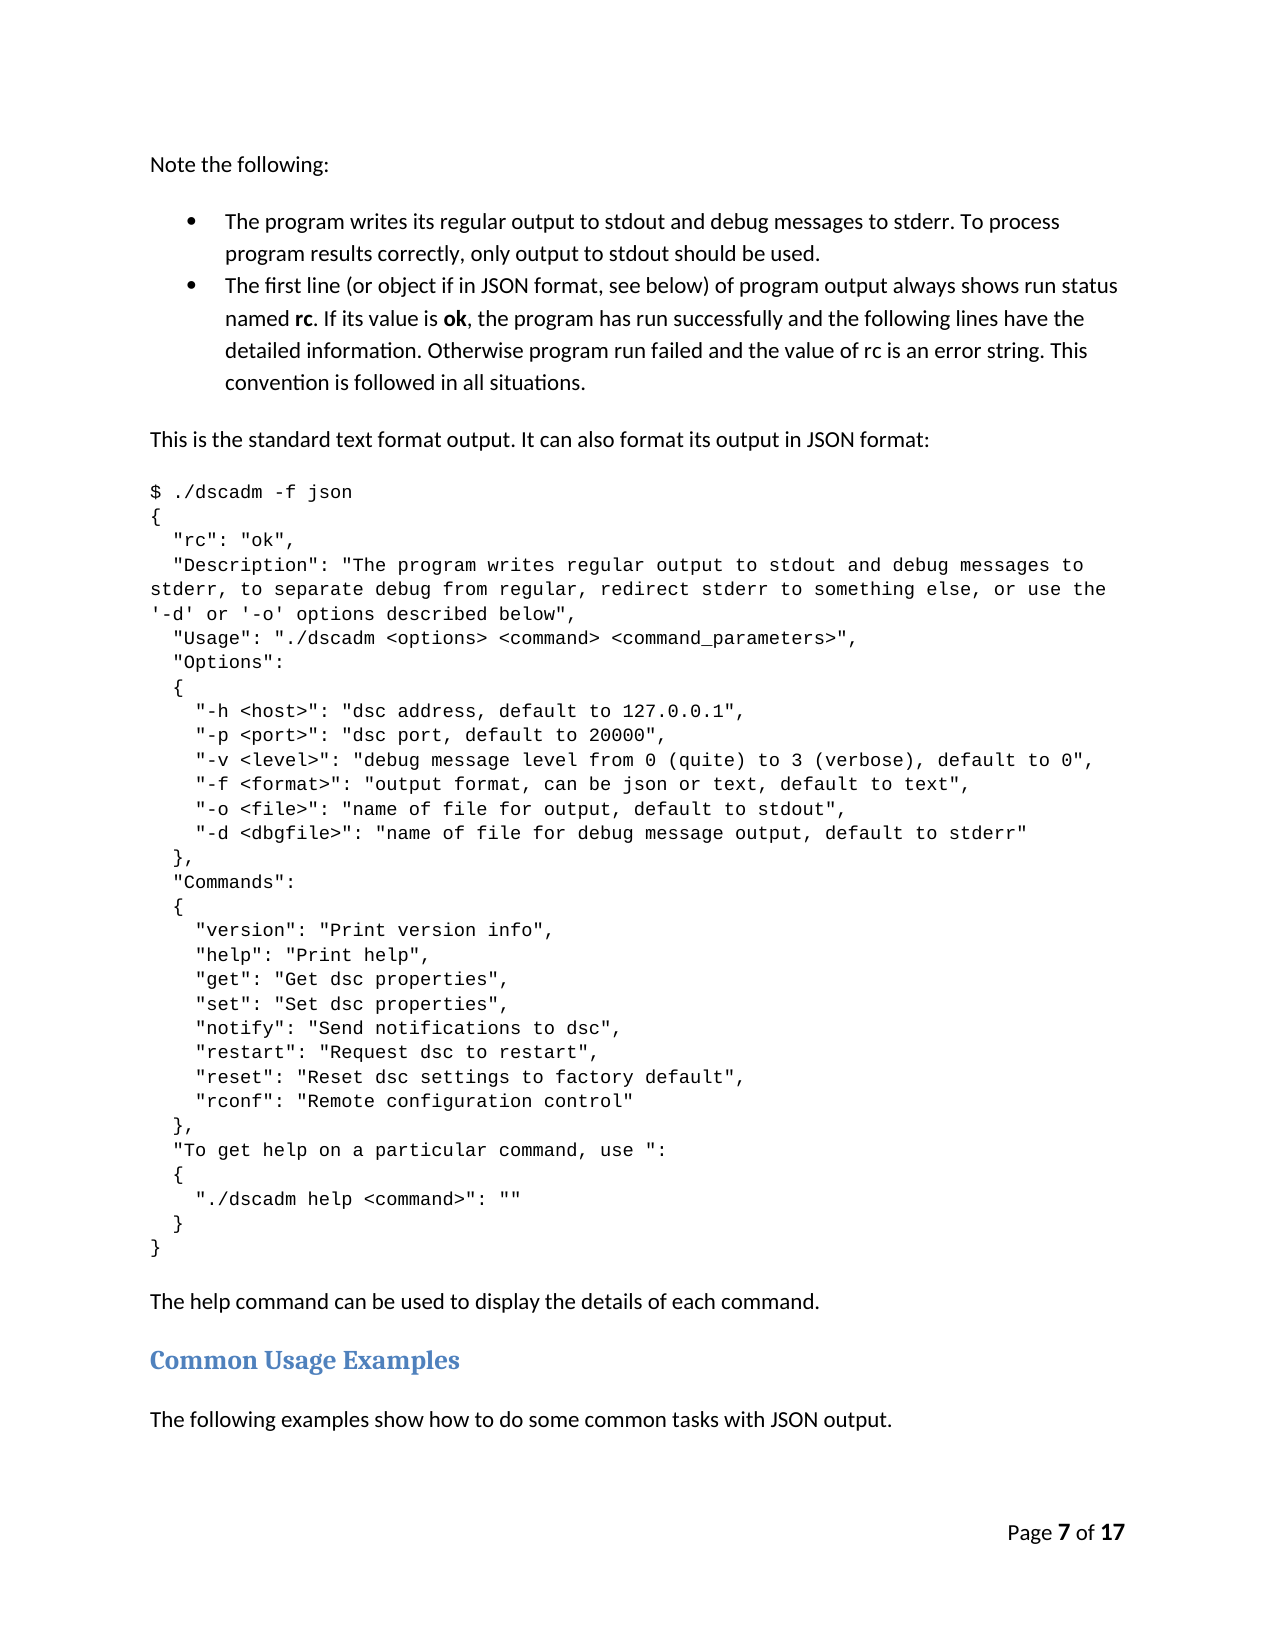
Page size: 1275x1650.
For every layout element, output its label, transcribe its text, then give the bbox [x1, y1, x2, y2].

text "-d <dbgfile>": "name of file for debug message output, default to stderr" [150, 824, 1125, 845]
text "notify": "Send notifications to dsc", [150, 1019, 1125, 1040]
text "help": "Print help", [150, 946, 1125, 967]
text "./dscadm help <command>": "" [150, 1189, 1125, 1211]
text $ ./dscadm -f json [150, 482, 1125, 504]
text }, [150, 1116, 1125, 1137]
text } [150, 1238, 1125, 1259]
text "-h <host>": "dsc address, default to 127.0.0.1", [150, 702, 1125, 723]
text "version": "Print version info", [150, 921, 1125, 942]
text "rconf": "Remote configuration control" [150, 1092, 1125, 1113]
text "-p <port>": "dsc port, default to 20000", [150, 726, 1125, 747]
text "To get help on a particular command, use ": [150, 1141, 1125, 1162]
text "-o <file>": "name of file for output, default to stdout", [150, 799, 1125, 821]
text "Description": "The program writes regular output to stdout and debug messages to stderr, to separate debug from regular, redirect stderr to something else, or use the '-d' or '-o' options described below", [150, 556, 1125, 626]
text "set": "Set dsc properties", [150, 994, 1125, 1016]
text This is the standard text format output. It can also format its output in JSON format: [150, 425, 1125, 453]
text "-v <level>": "debug message level from 0 (quite) to 3 (verbose), default to 0", [150, 751, 1125, 772]
text { [150, 1165, 1125, 1186]
text Note the following: [150, 150, 1125, 178]
text { [150, 677, 1125, 699]
text "get": "Get dsc properties", [150, 970, 1125, 991]
list The program writes its regular output to stdout and debug messages to stderr. To process program results correctly, only output to stdout should be used. [187, 207, 1125, 267]
text The help command can be used to display the details of each command. [150, 1287, 1125, 1316]
text } [150, 1214, 1125, 1235]
text }, [150, 848, 1125, 869]
text { [150, 897, 1125, 918]
text { [150, 507, 1125, 528]
text "-f <format>": "output format, can be json or text, default to text", [150, 775, 1125, 796]
subtitle Common Usage Examples [150, 1345, 1125, 1376]
text "Options": [150, 653, 1125, 674]
text "Commands": [150, 872, 1125, 894]
text "restart": "Request dsc to restart", [150, 1043, 1125, 1064]
text "Usage": "./dscadm <options> <command> <command_parameters>", [150, 629, 1125, 650]
text "rc": "ok", [150, 531, 1125, 552]
text The following examples show how to do some common tasks with JSON output. [150, 1405, 1125, 1433]
list The first line (or object if in JSON format, see below) of program output always shows run status named rc. If its value is ok, the program has run successfully and the following lines have the detailed information. Otherwise program run failed and the value of rc is an error string. This convention is followed in all situations. [187, 272, 1125, 396]
text "reset": "Reset dsc settings to factory default", [150, 1067, 1125, 1089]
